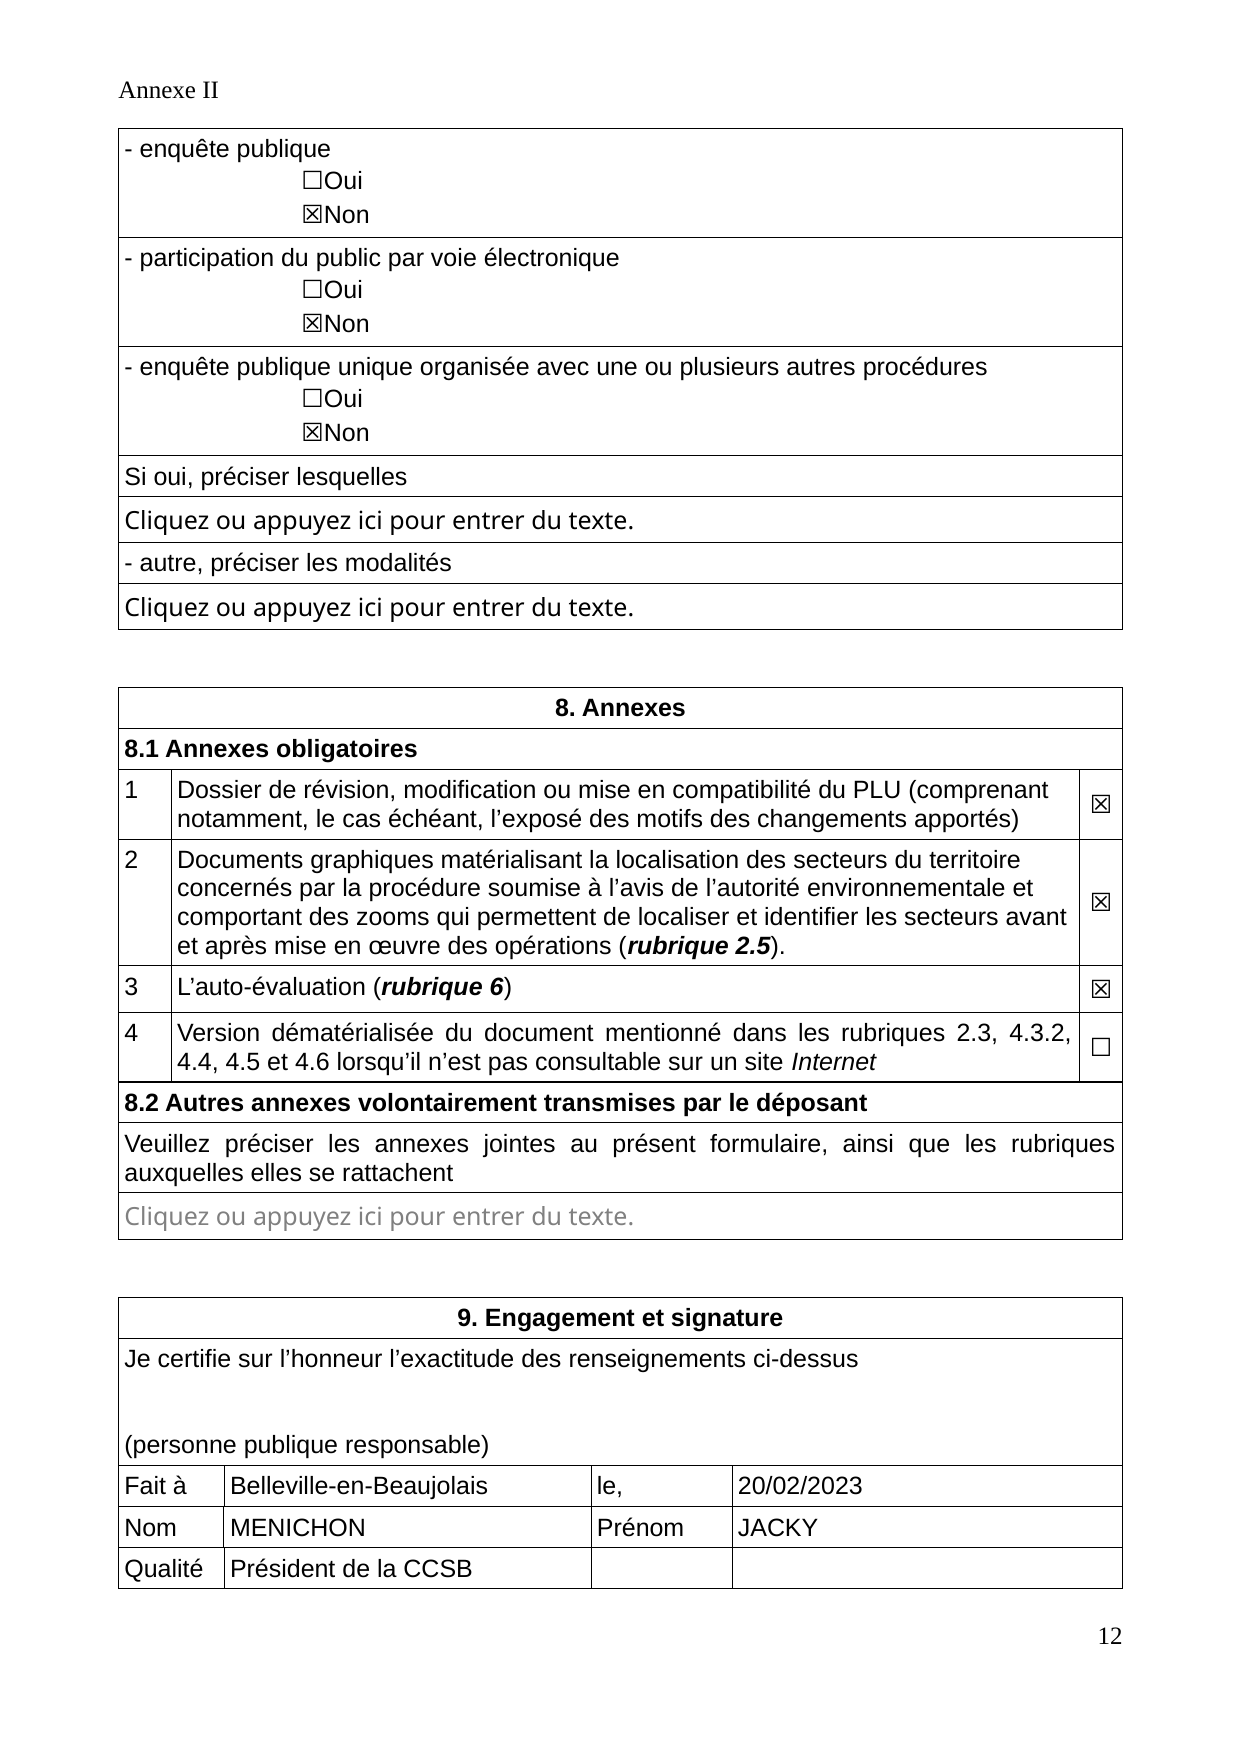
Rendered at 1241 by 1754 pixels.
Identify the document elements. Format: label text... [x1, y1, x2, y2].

table_cell L’auto-évaluation (rubrique 6) [172, 966, 1079, 1011]
table_header 8.2 Autres annexes volontairement transmises par le déposant [119, 1083, 1122, 1122]
table_header 8. Annexes [119, 688, 1122, 728]
table_cell Nom [119, 1507, 223, 1547]
table_cell [119, 1193, 1122, 1239]
table_cell Je certifie sur l’honneur l’exactitude des renseignements ci-dessus (personne publique responsable) [119, 1339, 1122, 1464]
table_cell - enquête publique Oui Non [119, 129, 1122, 237]
table_cell Veuillez préciser les annexes jointes au présent formulaire, ainsi que les rubriques auxquelles elles se rattachent [119, 1123, 1122, 1192]
table_cell 4 [119, 1013, 171, 1081]
table_cell [733, 1548, 1122, 1588]
table_cell Si oui, préciser lesquelles [119, 456, 1122, 496]
table_header Fait à [119, 1466, 224, 1506]
table_header le, [592, 1466, 732, 1506]
table_cell - participation du public par voie électronique Oui Non [119, 238, 1122, 346]
table_cell 3 [119, 966, 171, 1011]
table_cell 8.1 Annexes obligatoires [119, 729, 1122, 768]
table_cell 2 [119, 840, 171, 965]
table_header Dossier de révision, modification ou mise en compatibilité du PLU (comprenant notamment, le cas échéant, l’exposé des motifs des changements apportés) [172, 770, 1079, 838]
table_cell Prénom [592, 1507, 732, 1547]
table_header 1 [119, 770, 171, 838]
table_cell - enquête publique unique organisée avec une ou plusieurs autres procédures Oui Non [119, 347, 1122, 455]
table_cell Documents graphiques matérialisant la localisation des secteurs du territoire concernés par la procédure soumise à l’avis de l’autorité environnementale et comportant des zooms qui permettent de localiser et identifier les secteurs avant et après mise en œuvre des opérations (rubrique 2.5). [172, 840, 1079, 965]
table_header 9. Engagement et signature [119, 1298, 1122, 1337]
table_cell Version dématérialisée du document mentionné dans les rubriques 2.3, 4.3.2, 4.4, 4.5 et 4.6 lorsqu’il n’est pas consultable sur un site Internet [172, 1013, 1079, 1081]
table_cell Qualité [119, 1548, 224, 1588]
table_cell [592, 1548, 732, 1588]
table_cell - autre, préciser les modalités [119, 543, 1122, 583]
